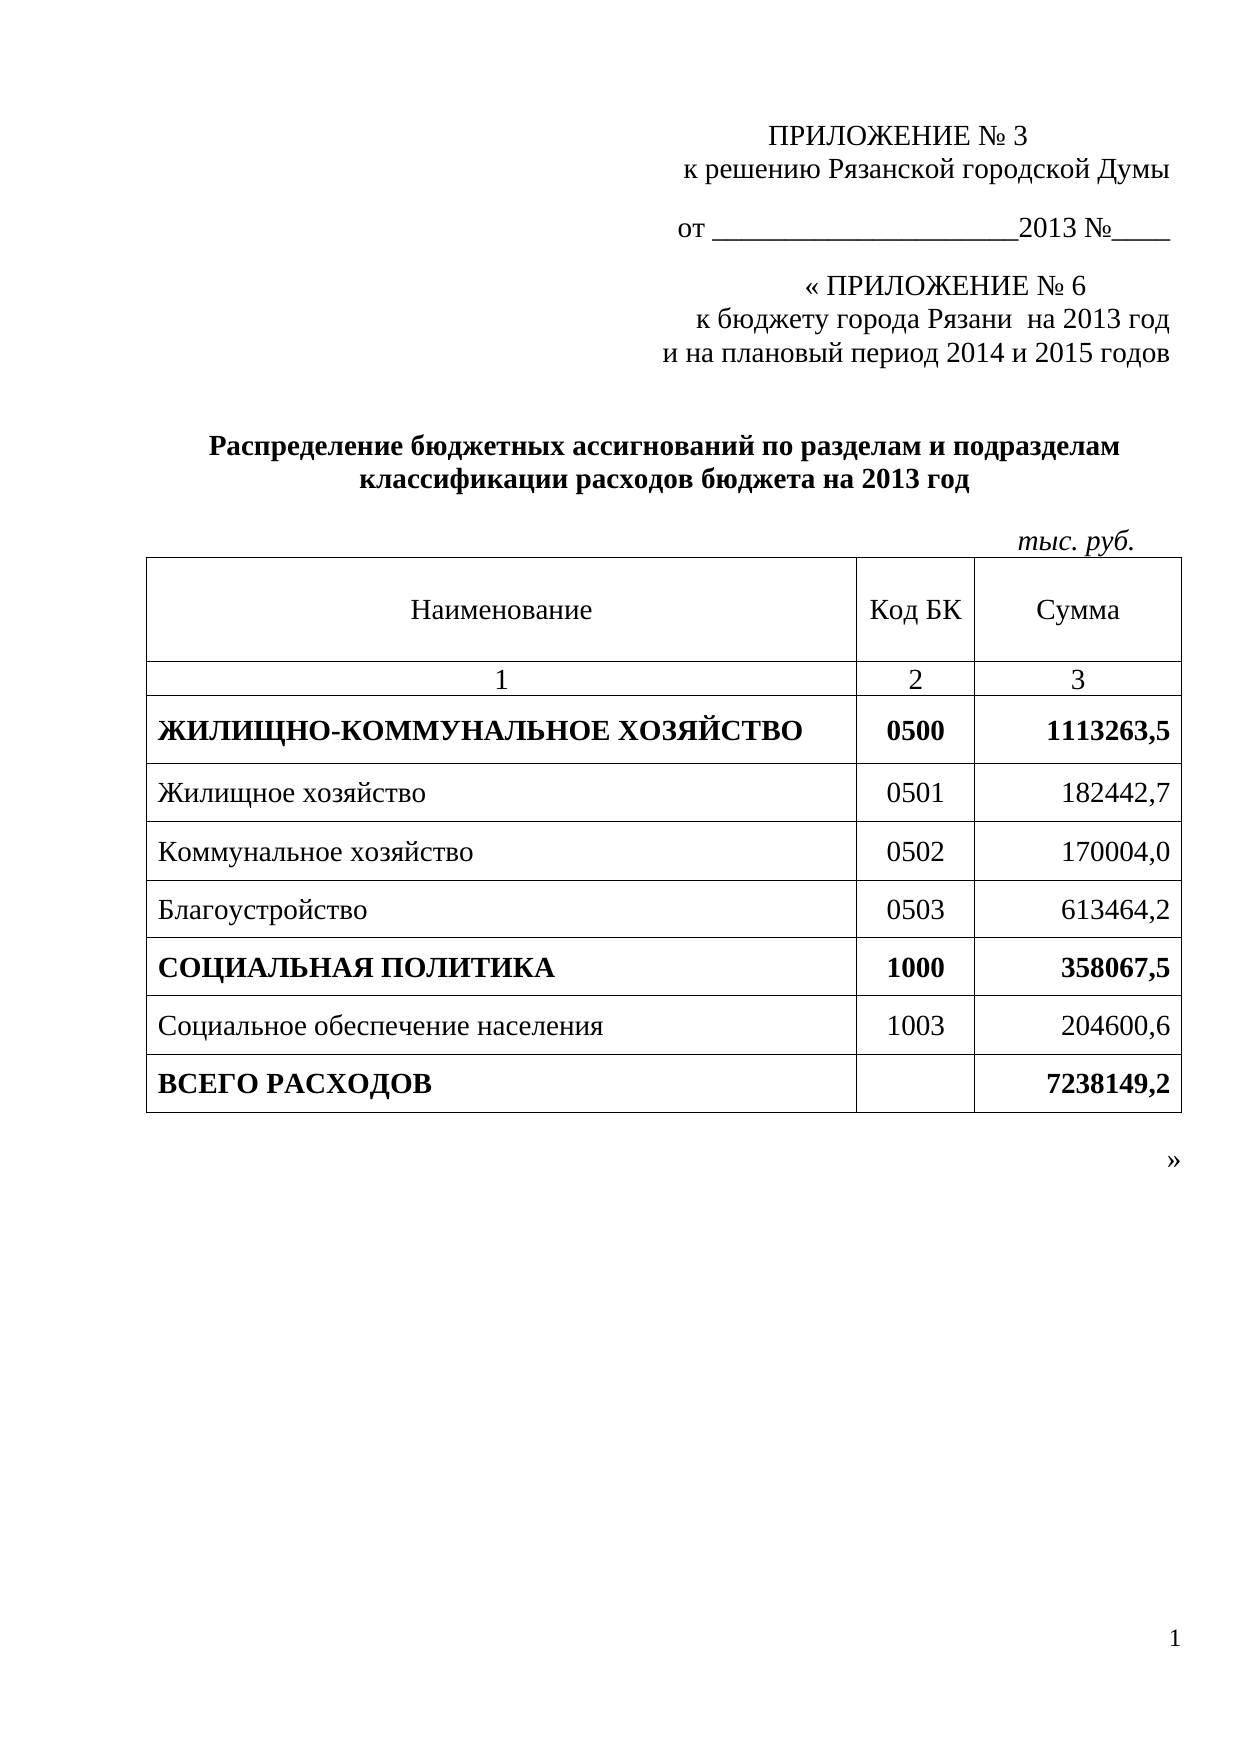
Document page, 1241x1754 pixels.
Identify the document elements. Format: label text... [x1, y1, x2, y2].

table_cell 3 [975, 662, 1181, 695]
table_header Код БК [857, 558, 974, 661]
text » [148, 1141, 1181, 1174]
table_header к решению Рязанской городской Думы [148, 152, 1181, 210]
table_cell 1000 [857, 938, 974, 995]
table_cell « ПРИЛОЖЕНИЕ № 6 к бюджету города Рязани на 2013 год и на плановый период 2014 и 2015 годов [148, 268, 1181, 428]
table_cell 0502 [857, 822, 974, 880]
table_cell 0501 [857, 764, 974, 821]
table_cell 204600,6 [975, 996, 1181, 1053]
table_cell 7238149,2 [975, 1055, 1181, 1112]
table_cell ВСЕГО РАСХОДОВ [147, 1055, 856, 1112]
text тыс. руб. [148, 523, 1181, 557]
table_cell Жилищное хозяйство [147, 764, 856, 821]
text классификации расходов бюджета на 2013 год [148, 462, 1181, 495]
table_cell 613464,2 [975, 881, 1181, 937]
table_cell 1003 [857, 996, 974, 1053]
table_cell СОЦИАЛЬНАЯ ПОЛИТИКА [147, 938, 856, 995]
table_cell 1113263,5 [975, 696, 1181, 763]
table_cell 0500 [857, 696, 974, 763]
table_header Сумма [975, 558, 1181, 661]
table_cell 358067,5 [975, 938, 1181, 995]
table_cell Коммунальное хозяйство [147, 822, 856, 880]
table_cell 182442,7 [975, 764, 1181, 821]
table_cell 2 [857, 662, 974, 695]
text Распределение бюджетных ассигнований по разделам и подразделам [148, 428, 1181, 462]
table_cell 1 [147, 662, 856, 695]
table_header Наименование [147, 558, 856, 661]
table_cell 0503 [857, 881, 974, 937]
table_cell [857, 1055, 974, 1112]
table_cell от _____________________2013 №____ [148, 210, 1181, 268]
table_cell Благоустройство [147, 881, 856, 937]
table_cell 170004,0 [975, 822, 1181, 880]
table_cell ЖИЛИЩНО-КОММУНАЛЬНОЕ ХОЗЯЙСТВО [147, 696, 856, 763]
text ПРИЛОЖЕНИЕ № 3 [148, 118, 1181, 152]
table_cell Социальное обеспечение населения [147, 996, 856, 1053]
